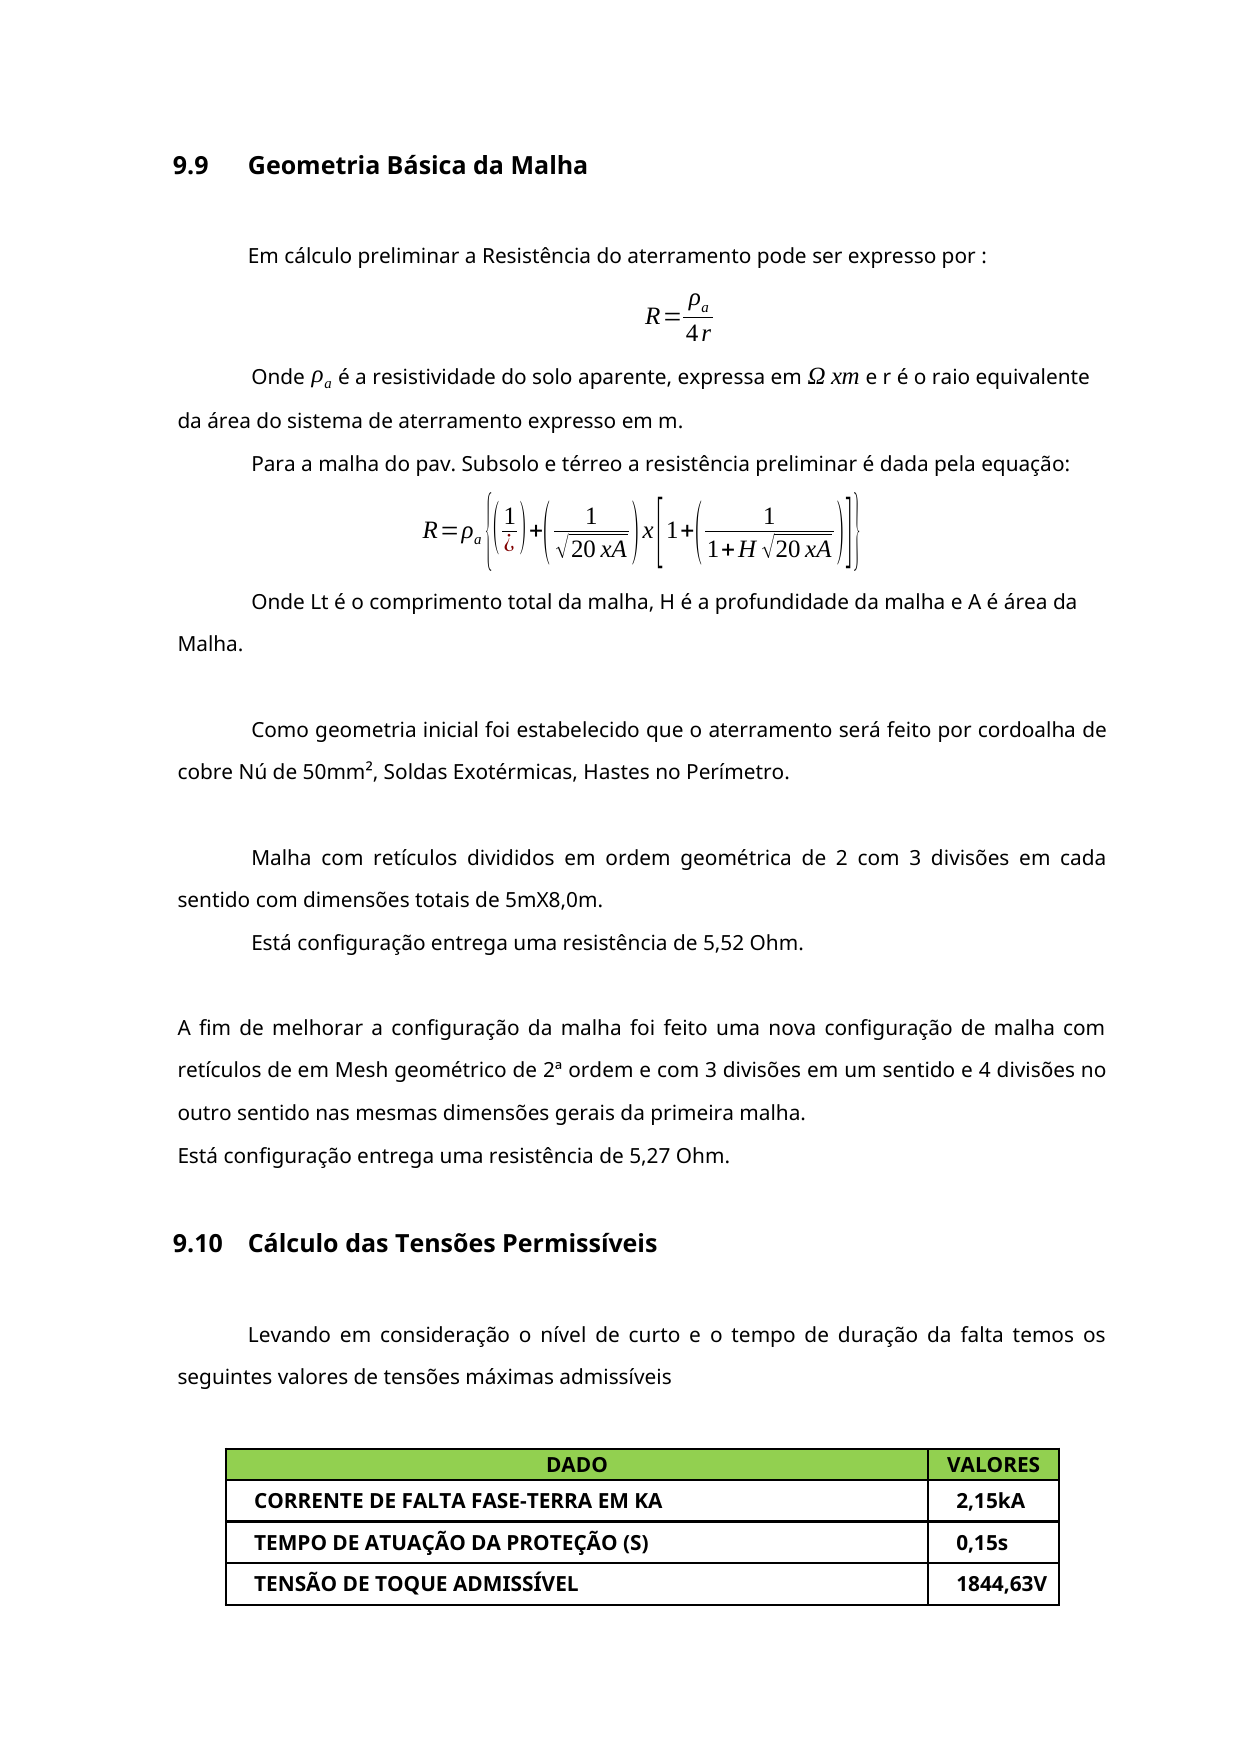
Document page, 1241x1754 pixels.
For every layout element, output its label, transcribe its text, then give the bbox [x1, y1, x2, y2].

text Para a malha do pav. Subsolo e térreo a resistência preliminar é dada pela equação: [177, 449, 1107, 477]
table_cell 2,15kA [929, 1481, 1058, 1520]
text Levando em consideração o nível de curto e o tempo de duração da falta temos os seguintes valores de tensões máximas admissíveis [177, 1320, 1107, 1391]
table_header DADO [227, 1450, 927, 1479]
table_cell TEMPO DE ATUAÇÃO DA PROTEÇÃO (S) [227, 1523, 927, 1562]
text Malha com retículos divididos em ordem geométrica de 2 com 3 divisões em cada sentido com dimensões totais de 5mX8,0m. [177, 843, 1107, 914]
text Como geometria inicial foi estabelecido que o aterramento será feito por cordoalha de cobre Nú de 50mm², Soldas Exotérmicas, Hastes no Perímetro. [177, 715, 1107, 786]
text Onde é a resistividade do solo aparente, expressa em e r é o raio equivalente da área do sistema de aterramento expresso em m. [177, 361, 1107, 435]
subtitle Cálculo das Tensões Permissíveis [173, 1226, 1107, 1260]
text Está configuração entrega uma resistência de 5,27 Ohm. [177, 1141, 1107, 1169]
text A fim de melhorar a configuração da malha foi feito uma nova configuração de malha com retículos de em Mesh geométrico de 2ª ordem e com 3 divisões em um sentido e 4 divisões no outro sentido nas mesmas dimensões gerais da primeira malha. [177, 1013, 1107, 1127]
table_cell TENSÃO DE TOQUE ADMISSÍVEL [227, 1564, 927, 1603]
table_cell 0,15s [929, 1523, 1058, 1562]
table_header VALORES [929, 1450, 1058, 1479]
table_cell 1844,63V [929, 1564, 1058, 1603]
text Onde Lt é o comprimento total da malha, H é a profundidade da malha e A é área da Malha. [177, 587, 1107, 658]
table_cell CORRENTE DE FALTA FASE-TERRA EM KA [227, 1481, 927, 1520]
text Em cálculo preliminar a Resistência do aterramento pode ser expresso por : [177, 241, 1107, 270]
text Está configuração entrega uma resistência de 5,52 Ohm. [177, 928, 1107, 956]
subtitle Geometria Básica da Malha [173, 148, 1107, 182]
